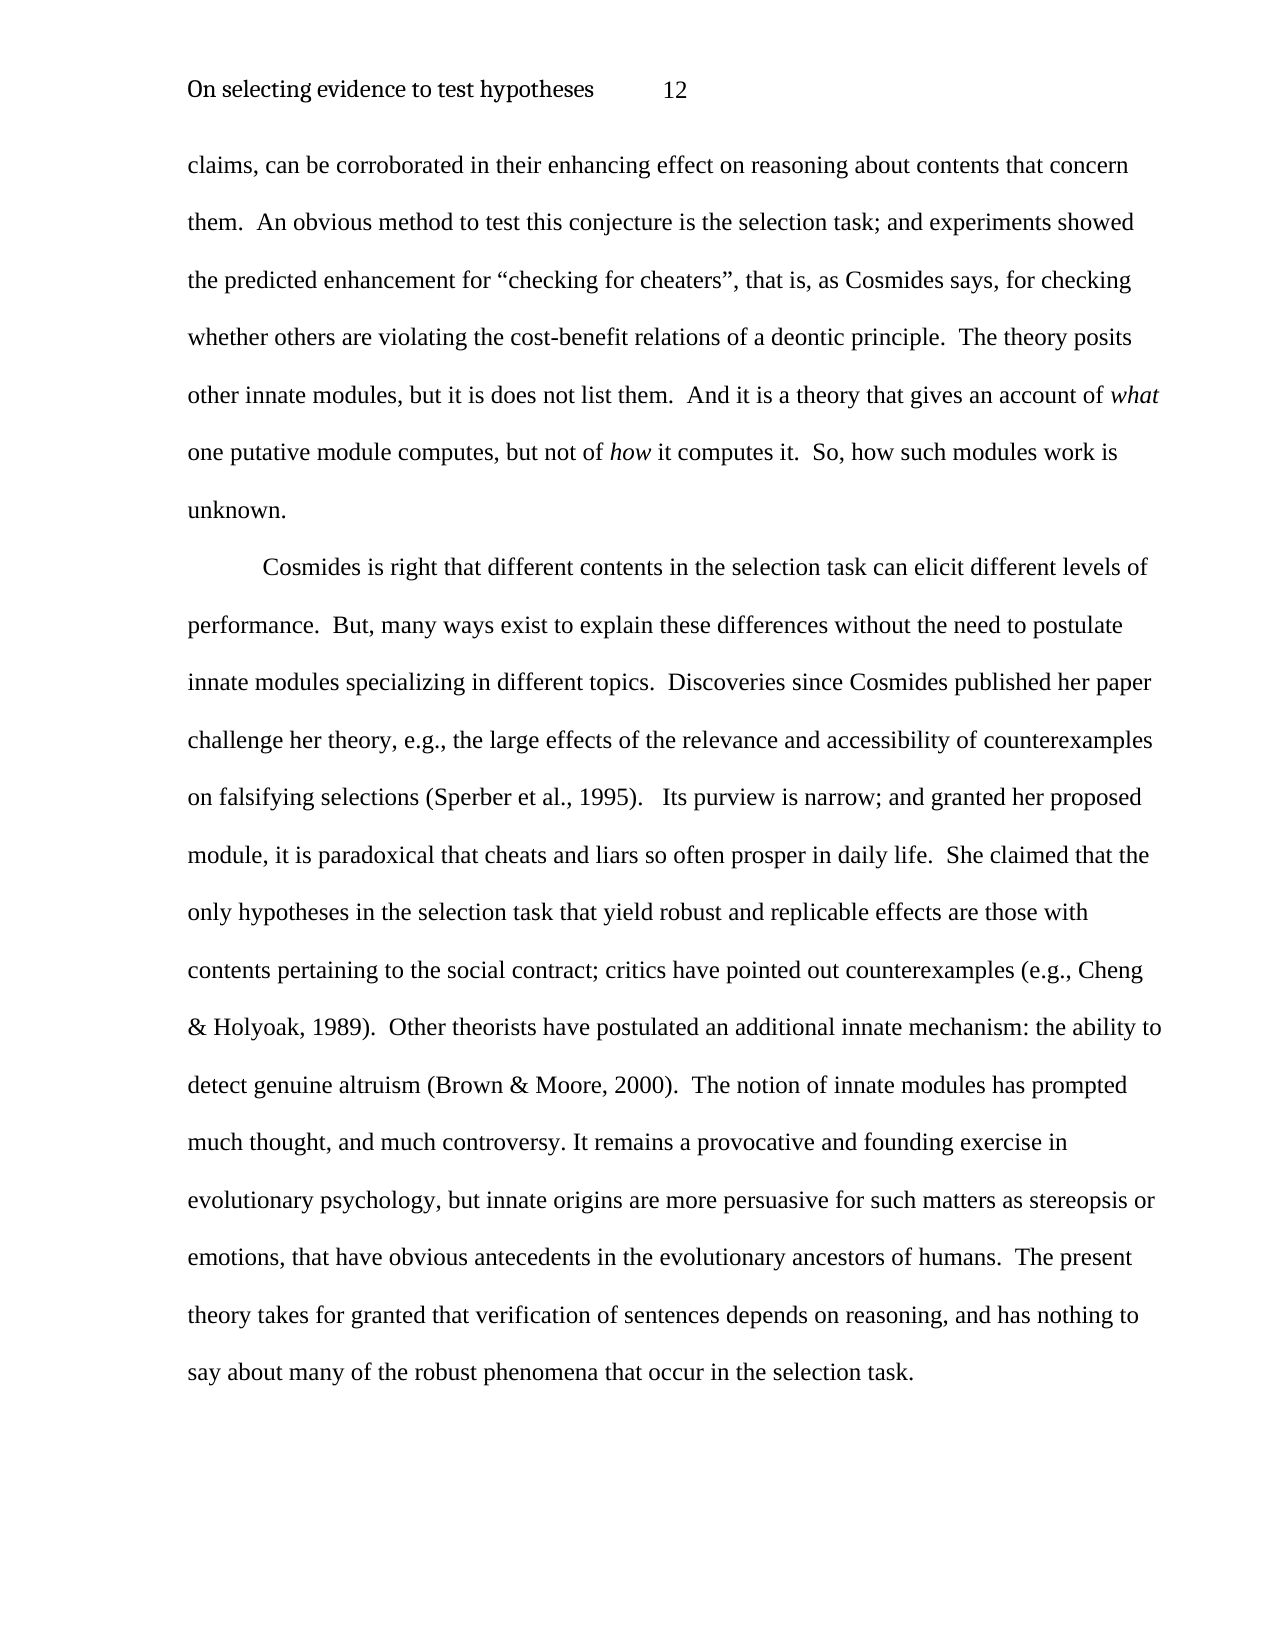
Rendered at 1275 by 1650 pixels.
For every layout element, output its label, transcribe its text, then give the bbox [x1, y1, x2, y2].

text Cosmides is right that different contents in the selection task can elicit different levels of performance. But, many ways exist to explain these differences without the need to postulate innate modules specializing in different topics. Discoveries since Cosmides published her paper challenge her theory, e.g., the large effects of the relevance and accessibility of counterexamples on falsifying selections (Sperber et al., 1995). Its purview is narrow; and granted her proposed module, it is paradoxical that cheats and liars so often prosper in daily life. She claimed that the only hypotheses in the selection task that yield robust and replicable effects are those with contents pertaining to the social contract; critics have pointed out counterexamples (e.g., Cheng & Holyoak, 1989). Other theorists have postulated an additional innate mechanism: the ability to detect genuine altruism (Brown & Moore, 2000). The notion of innate modules has prompted much thought, and much controversy. It remains a provocative and founding exercise in evolutionary psychology, but innate origins are more persuasive for such matters as stereopsis or emotions, that have obvious antecedents in the evolutionary ancestors of humans. The present theory takes for granted that verification of sentences depends on reasoning, and has nothing to say about many of the robust phenomena that occur in the selection task. [187, 552, 1162, 1386]
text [187, 150, 1162, 524]
